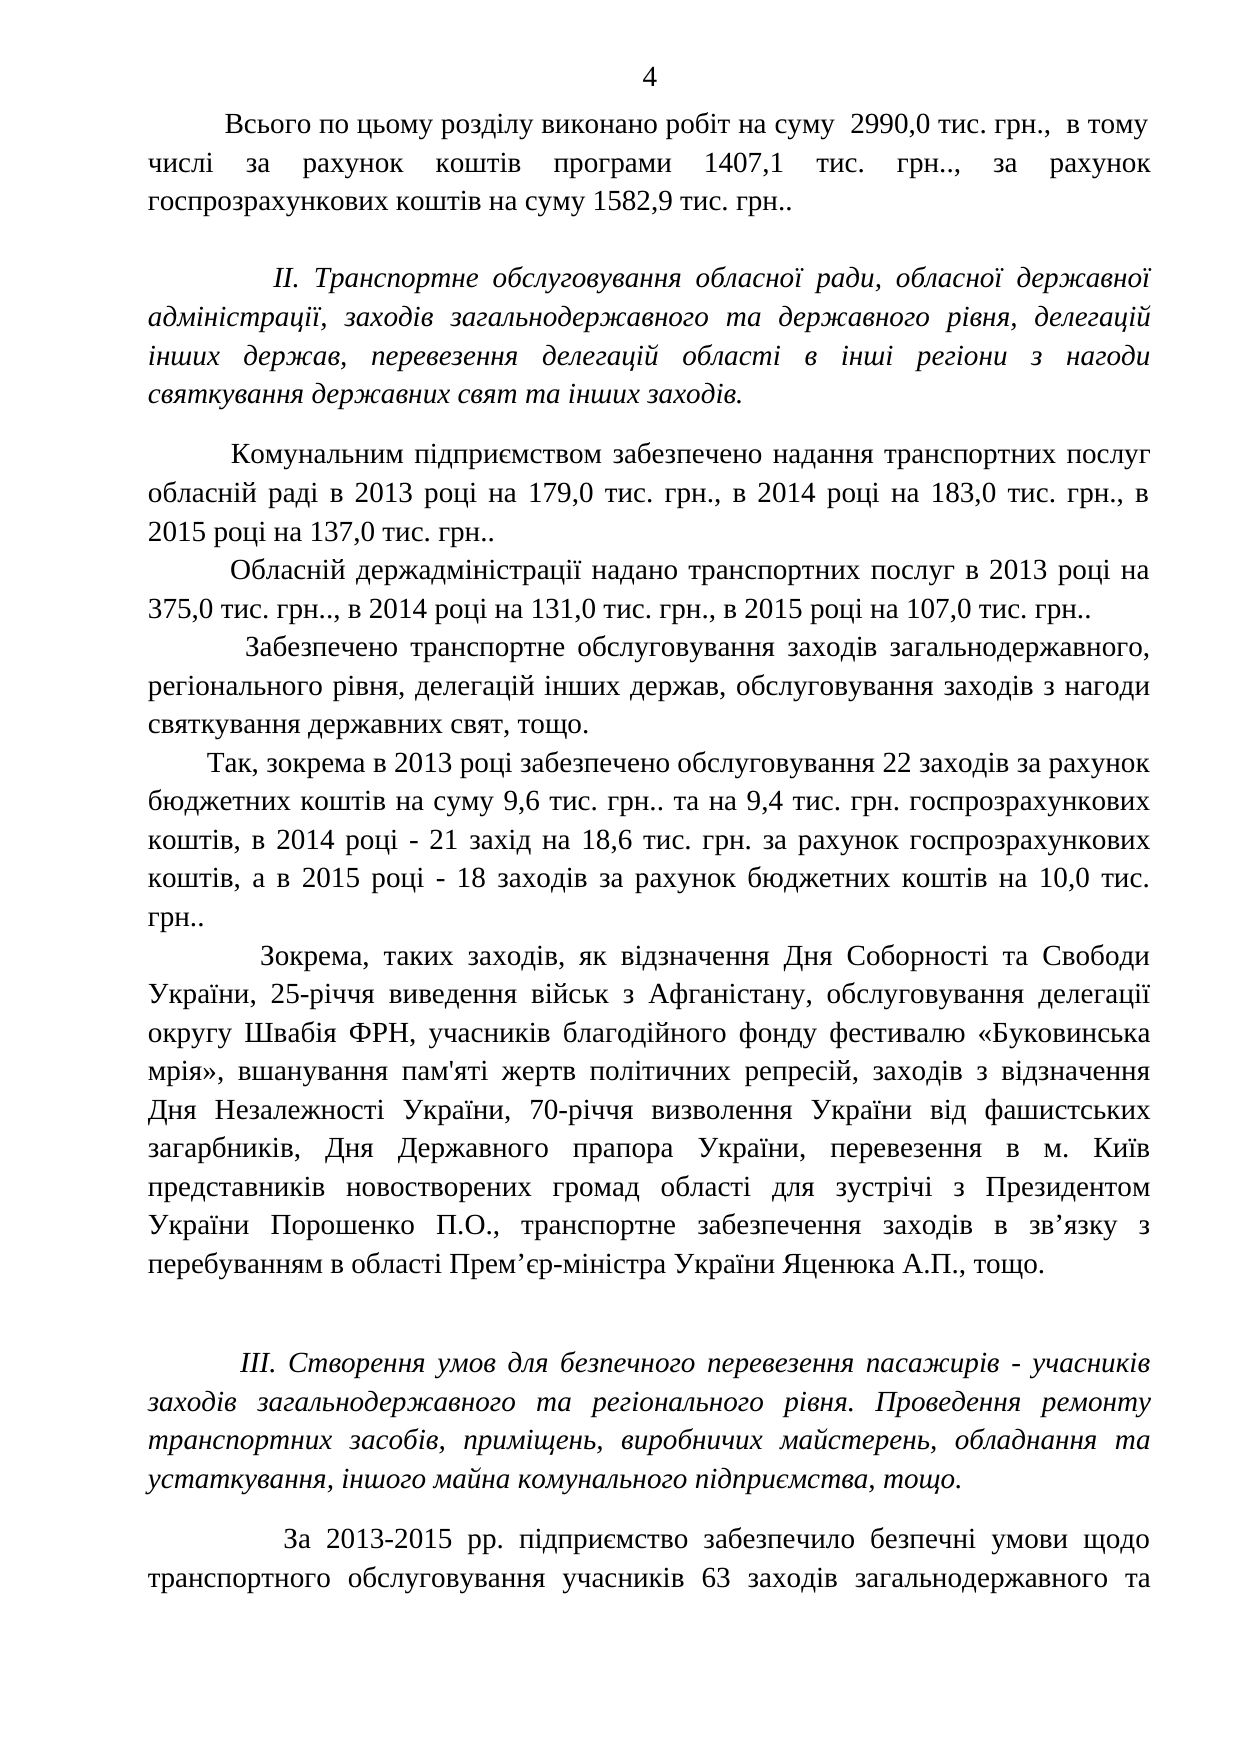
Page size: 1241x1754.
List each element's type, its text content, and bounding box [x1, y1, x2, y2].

text Всього по цьому розділу виконано робіт на суму 2990,0 тис. грн., в тому числі за рахунок коштів програми 1407,1 тис. грн.., за рахунок госпрозрахункових коштів на суму 1582,9 тис. грн.. [148, 106, 1152, 217]
text ІІІ. Створення умов для безпечного перевезення пасажирів - учасників заходів загальнодержавного та регіонального рівня. Проведення ремонту транспортних засобів, приміщень, виробничих майстерень, обладнання та устаткування, іншого майна комунального підприємства, тощо. [148, 1345, 1152, 1494]
text Обласній держадміністрації надано транспортних послуг в 2013 році на 375,0 тис. грн.., в 2014 році на 131,0 тис. грн., в 2015 році на 107,0 тис. грн.. [148, 552, 1152, 624]
text Комунальним підприємством забезпечено надання транспортних послуг обласній раді в 2013 році на 179,0 тис. грн., в 2014 році на 183,0 тис. грн., в 2015 році на 137,0 тис. грн.. [148, 437, 1152, 547]
text Так, зокрема в 2013 році забезпечено обслуговування 22 заходів за рахунок бюджетних коштів на суму 9,6 тис. грн.. та на 9,4 тис. грн. госпрозрахункових коштів, в 2014 році - 21 захід на 18,6 тис. грн. за рахунок госпрозрахункових коштів, а в 2015 році - 18 заходів за рахунок бюджетних коштів на 10,0 тис. грн.. [148, 745, 1152, 933]
text Зокрема, таких заходів, як відзначення Дня Соборності та Свободи України, 25-річчя виведення військ з Афганістану, обслуговування делегації округу Швабія ФРН, учасників благодійного фонду фестивалю «Буковинська мрія», вшанування пам'яті жертв політичних репресій, заходів з відзначення Дня Незалежності України, 70-річчя визволення України від фашистських загарбників, Дня Державного прапора України, перевезення в м. Київ представників новостворених громад області для зустрічі з Президентом України Порошенко П.О., транспортне забезпечення заходів в зв’язку з перебуванням в області Прем’єр-міністра України Яценюка А.П., тощо. [148, 938, 1152, 1279]
text ІІ. Транспортне обслуговування обласної ради, обласної державної адміністрації, заходів загальнодержавного та державного рівня, делегацій інших держав, перевезення делегацій області в інші регіони з нагоди святкування державних свят та інших заходів. [148, 261, 1152, 410]
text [148, 1521, 1152, 1593]
text Забезпечено транспортне обслуговування заходів загальнодержавного, регіонального рівня, делегацій інших держав, обслуговування заходів з нагоди святкування державних свят, тощо. [148, 629, 1152, 740]
